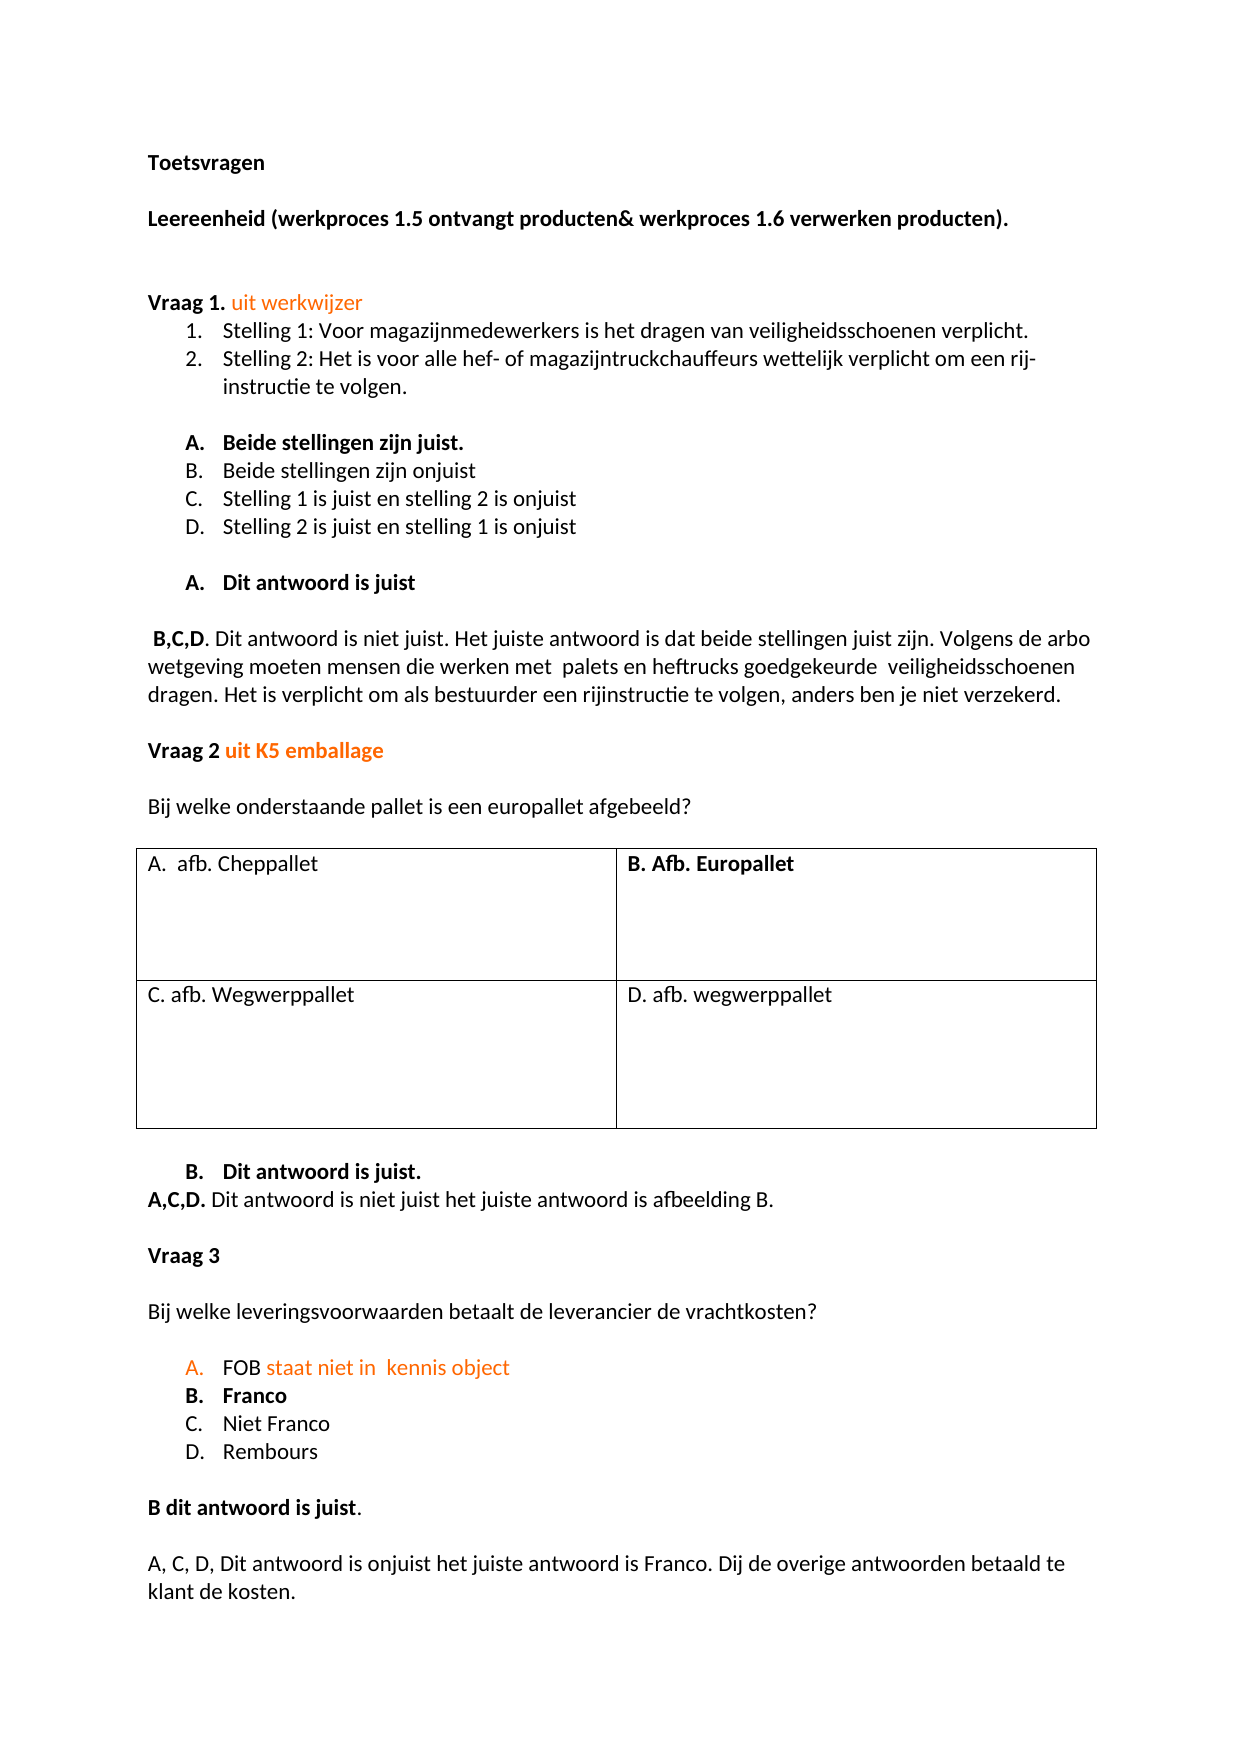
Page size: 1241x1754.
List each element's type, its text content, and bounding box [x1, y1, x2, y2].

text Bij welke leveringsvoorwaarden betaalt de leverancier de vrachtkosten? [148, 1297, 1093, 1325]
list Rembours [185, 1437, 1093, 1465]
text Toetsvragen [148, 148, 1093, 176]
text A, C, D, Dit antwoord is onjuist het juiste antwoord is Franco. Dij de overige antwoorden betaald te klant de kosten. [148, 1549, 1093, 1605]
list Stelling 2 is juist en stelling 1 is onjuist [185, 512, 1093, 540]
list Dit antwoord is juist [185, 568, 1093, 596]
table_header A. afb. Cheppallet [137, 849, 616, 979]
text Vraag 2 uit K5 emballage [148, 736, 1093, 764]
text Leereenheid (werkproces 1.5 ontvangt producten& werkproces 1.6 verwerken producten). [148, 204, 1093, 232]
table_cell C. afb. Wegwerppallet [137, 981, 616, 1128]
list Stelling 1: Voor magazijnmedewerkers is het dragen van veiligheidsschoenen verplicht. [185, 316, 1093, 344]
list FOB staat niet in kennis object [185, 1353, 1093, 1381]
list Beide stellingen zijn juist. [185, 428, 1093, 456]
text Bij welke onderstaande pallet is een europallet afgebeeld? [148, 792, 1093, 820]
table_header B. Afb. Europallet [617, 849, 1096, 979]
text Vraag 1. uit werkwijzer [148, 288, 1093, 316]
list Beide stellingen zijn onjuist [185, 456, 1093, 484]
list Dit antwoord is juist. [185, 1157, 1093, 1185]
text A,C,D. Dit antwoord is niet juist het juiste antwoord is afbeelding B. [148, 1185, 1093, 1213]
text Vraag 3 [148, 1241, 1093, 1269]
list Stelling 1 is juist en stelling 2 is onjuist [185, 484, 1093, 512]
list Stelling 2: Het is voor alle hef- of magazijntruckchauffeurs wettelijk verplicht om een rij-instructie te volgen. [185, 344, 1093, 400]
text B dit antwoord is juist. [148, 1493, 1093, 1521]
list Niet Franco [185, 1409, 1093, 1437]
text B,C,D. Dit antwoord is niet juist. Het juiste antwoord is dat beide stellingen juist zijn. Volgens de arbo wetgeving moeten mensen die werken met palets en heftrucks goedgekeurde veiligheidsschoenen dragen. Het is verplicht om als bestuurder een rijinstructie te volgen, anders ben je niet verzekerd. [148, 624, 1093, 708]
list Franco [185, 1381, 1093, 1409]
table_cell D. afb. wegwerppallet [617, 981, 1096, 1128]
